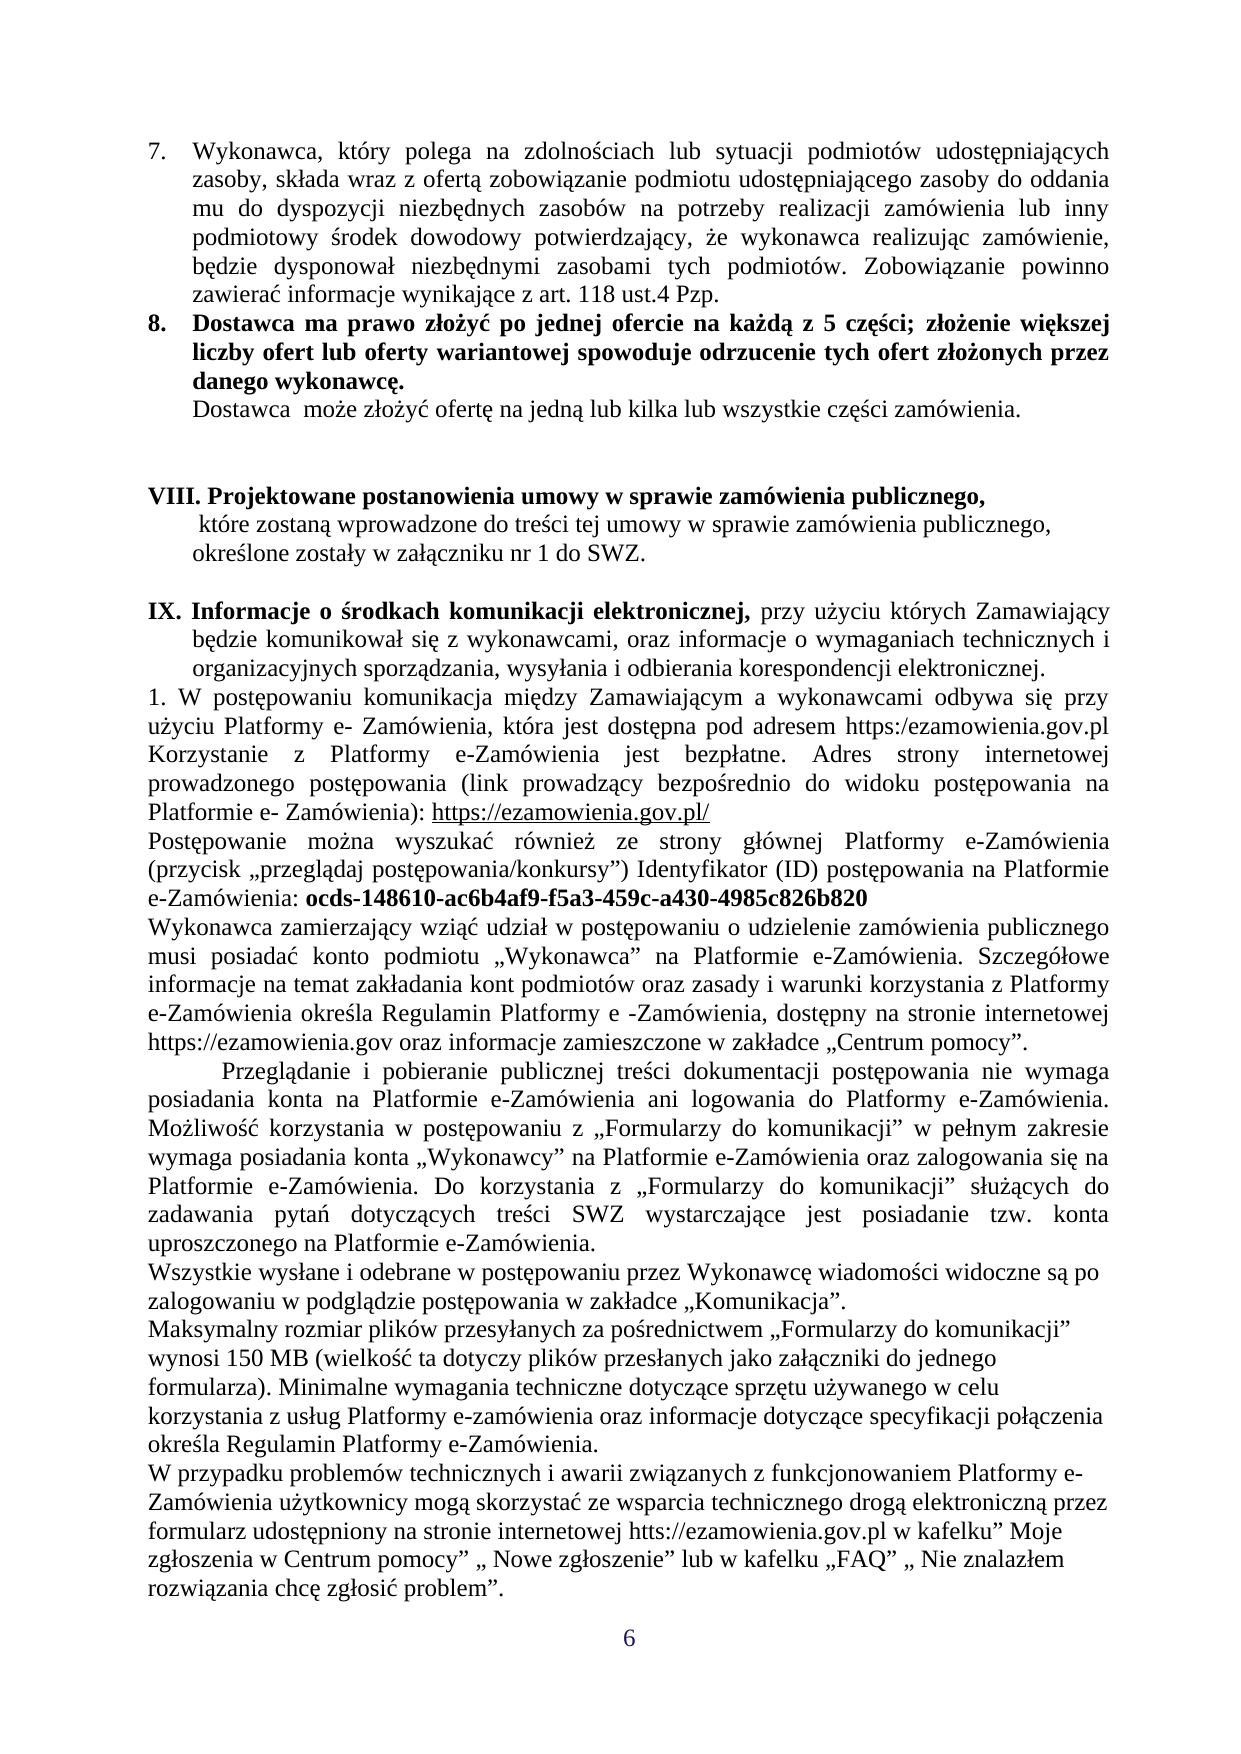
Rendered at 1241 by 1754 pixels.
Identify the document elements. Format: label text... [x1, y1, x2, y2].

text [148, 1257, 1110, 1602]
list Wykonawca, który polega na zdolnościach lub sytuacji podmiotów udostępniających zasoby, składa wraz z ofertą zobowiązanie podmiotu udostępniającego zasoby do oddania mu do dyspozycji niezbędnych zasobów na potrzeby realizacji zamówienia lub inny podmiotowy środek dowodowy potwierdzający, że wykonawca realizując zamówienie, będzie dysponował niezbędnymi zasobami tych podmiotów. Zobowiązanie powinno zawierać informacje wynikające z art. 118 ust.4 Pzp. [148, 136, 1110, 308]
text VIII. Projektowane postanowienia umowy w sprawie zamówienia publicznego, które zostaną wprowadzone do treści tej umowy w sprawie zamówienia publicznego, określone zostały w załączniku nr 1 do SWZ. [148, 481, 1110, 567]
text Wykonawca zamierzający wziąć udział w postępowaniu o udzielenie zamówienia publicznego musi posiadać konto podmiotu „Wykonawca” na Platformie e-Zamówienia. Szczegółowe informacje na temat zakładania kont podmiotów oraz zasady i warunki korzystania z Platformy e-Zamówienia określa Regulamin Platformy e -Zamówienia, dostępny na stronie internetowej https://ezamowienia.gov oraz informacje zamieszczone w zakładce „Centrum pomocy”. [148, 912, 1110, 1056]
text 1. W postępowaniu komunikacja między Zamawiającym a wykonawcami odbywa się przy użyciu Platformy e- Zamówienia, która jest dostępna pod adresem https:/ezamowienia.gov.pl Korzystanie z Platformy e-Zamówienia jest bezpłatne. Adres strony internetowej prowadzonego postępowania (link prowadzący bezpośrednio do widoku postępowania na Platformie e- Zamówienia): https://ezamowienia.gov.pl/ [148, 682, 1110, 826]
text IX. Informacje o środkach komunikacji elektronicznej, przy użyciu których Zamawiający będzie komunikował się z wykonawcami, oraz informacje o wymaganiach technicznych i organizacyjnych sporządzania, wysyłania i odbierania korespondencji elektronicznej. [148, 596, 1110, 682]
list Dostawca ma prawo złożyć po jednej ofercie na każdą z 5 części; złożenie większej liczby ofert lub oferty wariantowej spowoduje odrzucenie tych ofert złożonych przez danego wykonawcę. [148, 308, 1110, 394]
text Przeglądanie i pobieranie publicznej treści dokumentacji postępowania nie wymaga posiadania konta na Platformie e-Zamówienia ani logowania do Platformy e-Zamówienia. Możliwość korzystania w postępowaniu z „Formularzy do komunikacji” w pełnym zakresie wymaga posiadania konta „Wykonawcy” na Platformie e-Zamówienia oraz zalogowania się na Platformie e-Zamówienia. Do korzystania z „Formularzy do komunikacji” służących do zadawania pytań dotyczących treści SWZ wystarczające jest posiadanie tzw. konta uproszczonego na Platformie e-Zamówienia. [148, 1056, 1110, 1257]
list Dostawca może złożyć ofertę na jedną lub kilka lub wszystkie części zamówienia. [192, 394, 1110, 423]
text Postępowanie można wyszukać również ze strony głównej Platformy e-Zamówienia (przycisk „przeglądaj postępowania/konkursy”) Identyfikator (ID) postępowania na Platformie e-Zamówienia: ocds-148610-ac6b4af9-f5a3-459c-a430-4985c826b820 [148, 826, 1110, 912]
